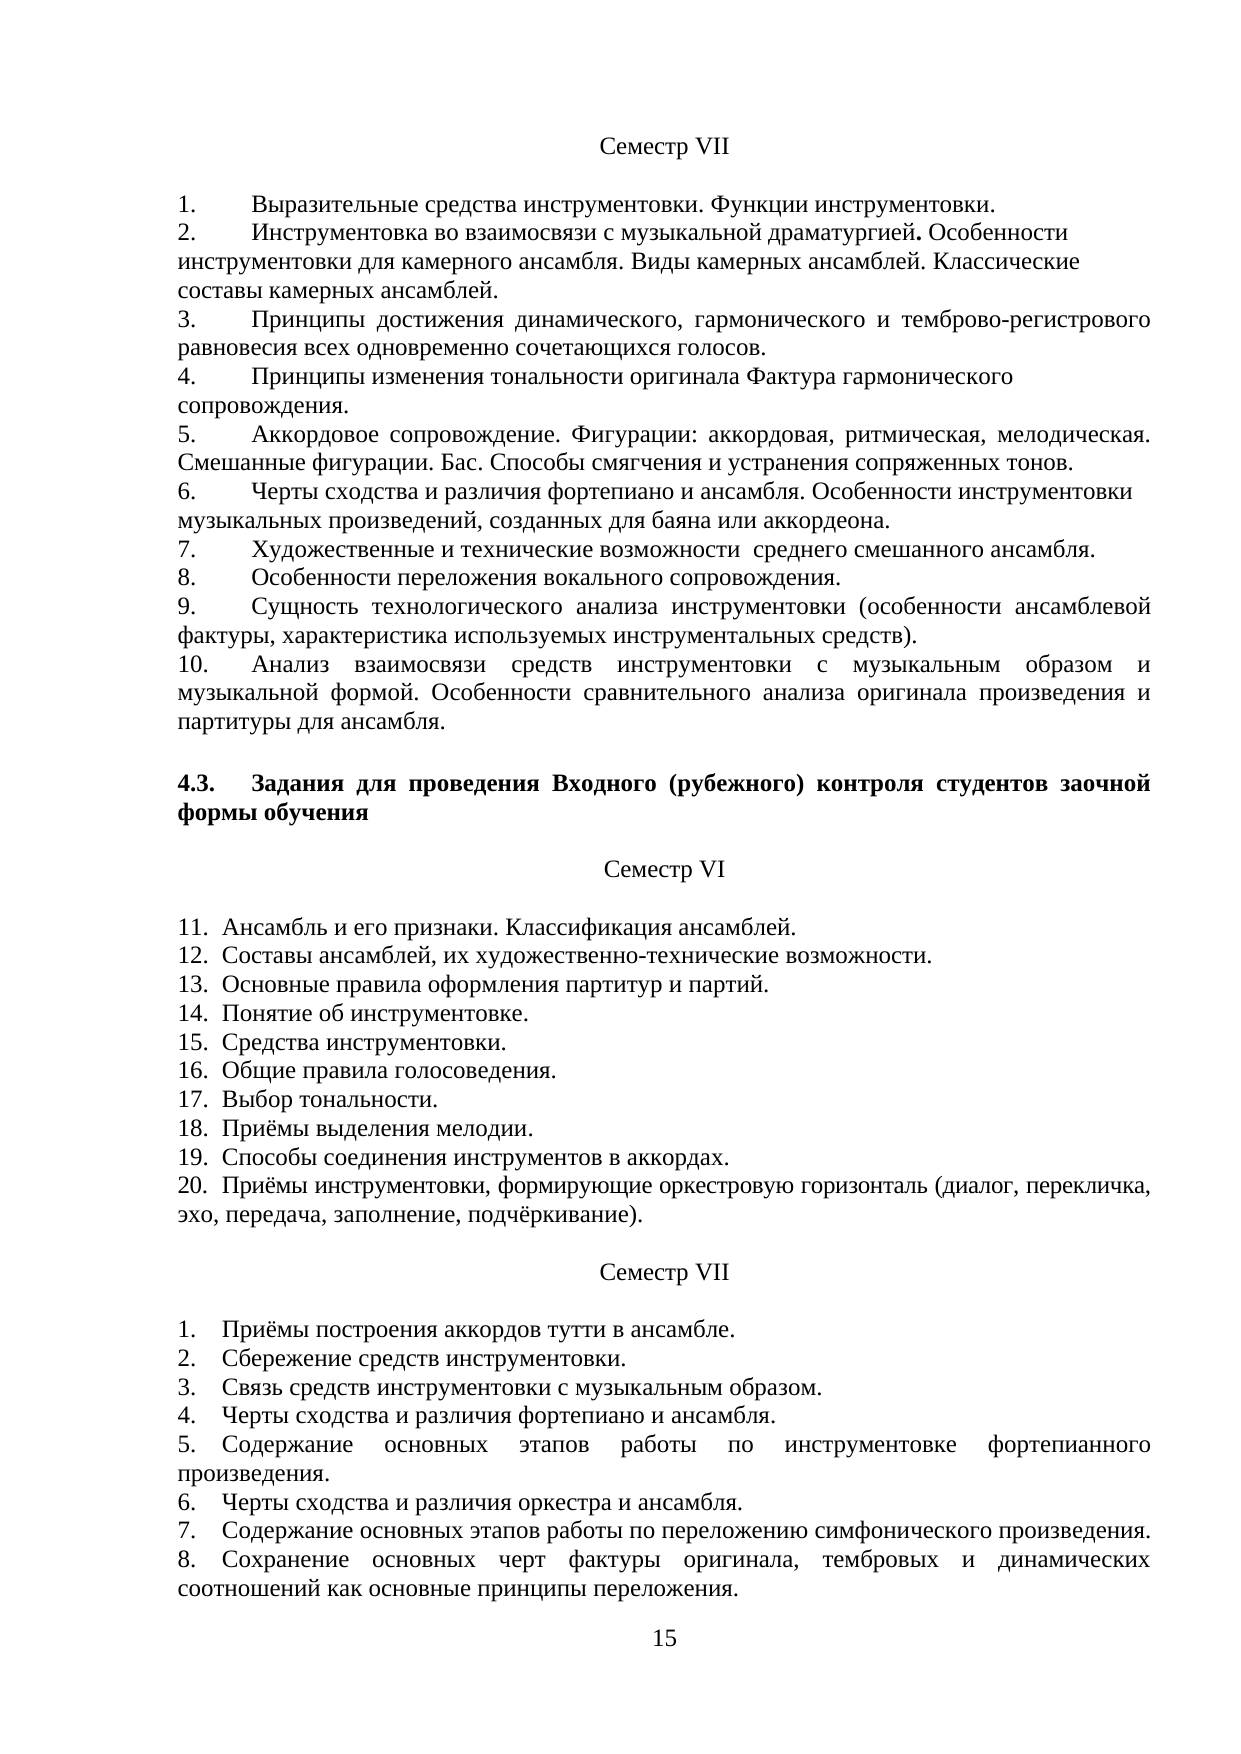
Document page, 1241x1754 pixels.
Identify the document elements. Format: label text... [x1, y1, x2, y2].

list Выбор тональности. [177, 1084, 1152, 1113]
list Черты сходства и различия фортепиано и ансамбля. [177, 1400, 1152, 1429]
list Связь средств инструментовки с музыкальным образом. [177, 1372, 1152, 1400]
list Общие правила голосоведения. [177, 1055, 1152, 1084]
list Художественные и технические возможности среднего смешанного ансамбля. [177, 534, 1152, 562]
list Приёмы инструментовки, формирующие оркестровую горизонталь (диалог, перекличка, эхо, передача, заполнение, подчёркивание). [177, 1170, 1152, 1228]
list Особенности переложения вокального сопровождения. [177, 562, 1152, 591]
list Принципы достижения динамического, гармонического и темброво-регистрового равновесия всех одновременно сочетающихся голосов. [177, 304, 1152, 361]
list Анализ взаимосвязи средств инструментовки с музыкальным образом и музыкальной формой. Особенности сравнительного анализа оригинала произведения и партитуры для ансамбля. [177, 649, 1152, 735]
list Способы соединения инструментов в аккордах. [177, 1142, 1152, 1170]
list Приёмы построения аккордов тутти в ансамбле. [177, 1314, 1152, 1343]
list Составы ансамблей, их художественно-технические возможности. [177, 940, 1152, 969]
list Основные правила оформления партитур и партий. [177, 969, 1152, 998]
list Содержание основных этапов работы по переложению симфонического произведения. [177, 1515, 1152, 1544]
list Аккордовое сопровождение. Фигурации: аккордовая, ритмическая, мелодическая. Смешанные фигурации. Бас. Способы смягчения и устранения сопряженных тонов. [177, 419, 1152, 476]
list Выразительные средства инструментовки. Функции инструментовки. [177, 189, 1152, 217]
text Семестр VI [177, 854, 1152, 883]
text Семестр VII [177, 131, 1152, 160]
list Инструментовка во взаимосвязи с музыкальной драматургией. Особенности инструментовки для камерного ансамбля. Виды камерных ансамблей. Классические составы камерных ансамблей. [177, 217, 1152, 304]
list Ансамбль и его признаки. Классификация ансамблей. [177, 912, 1152, 940]
list Принципы изменения тональности оригинала Фактура гармонического сопровождения. [177, 361, 1152, 419]
list Понятие об инструментовке. [177, 998, 1152, 1027]
list Сохранение основных черт фактуры оригинала, тембровых и динамических соотношений как основные принципы переложения. [177, 1544, 1152, 1602]
list Черты сходства и различия фортепиано и ансамбля. Особенности инструментовки музыкальных произведений, созданных для баяна или аккордеона. [177, 476, 1152, 534]
list Приёмы выделения мелодии. [177, 1113, 1152, 1142]
list Сущность технологического анализа инструментовки (особенности ансамблевой фактуры, характеристика используемых инструментальных средств). [177, 591, 1152, 649]
subtitle Задания для проведения Входного (рубежного) контроля студентов заочной формы обучения [177, 768, 1152, 825]
list Средства инструментовки. [177, 1027, 1152, 1055]
list Черты сходства и различия оркестра и ансамбля. [177, 1487, 1152, 1515]
list Содержание основных этапов работы по инструментовке фортепианного произведения. [177, 1429, 1152, 1487]
text Семестр VII [177, 1257, 1152, 1285]
list Сбережение средств инструментовки. [177, 1343, 1152, 1372]
